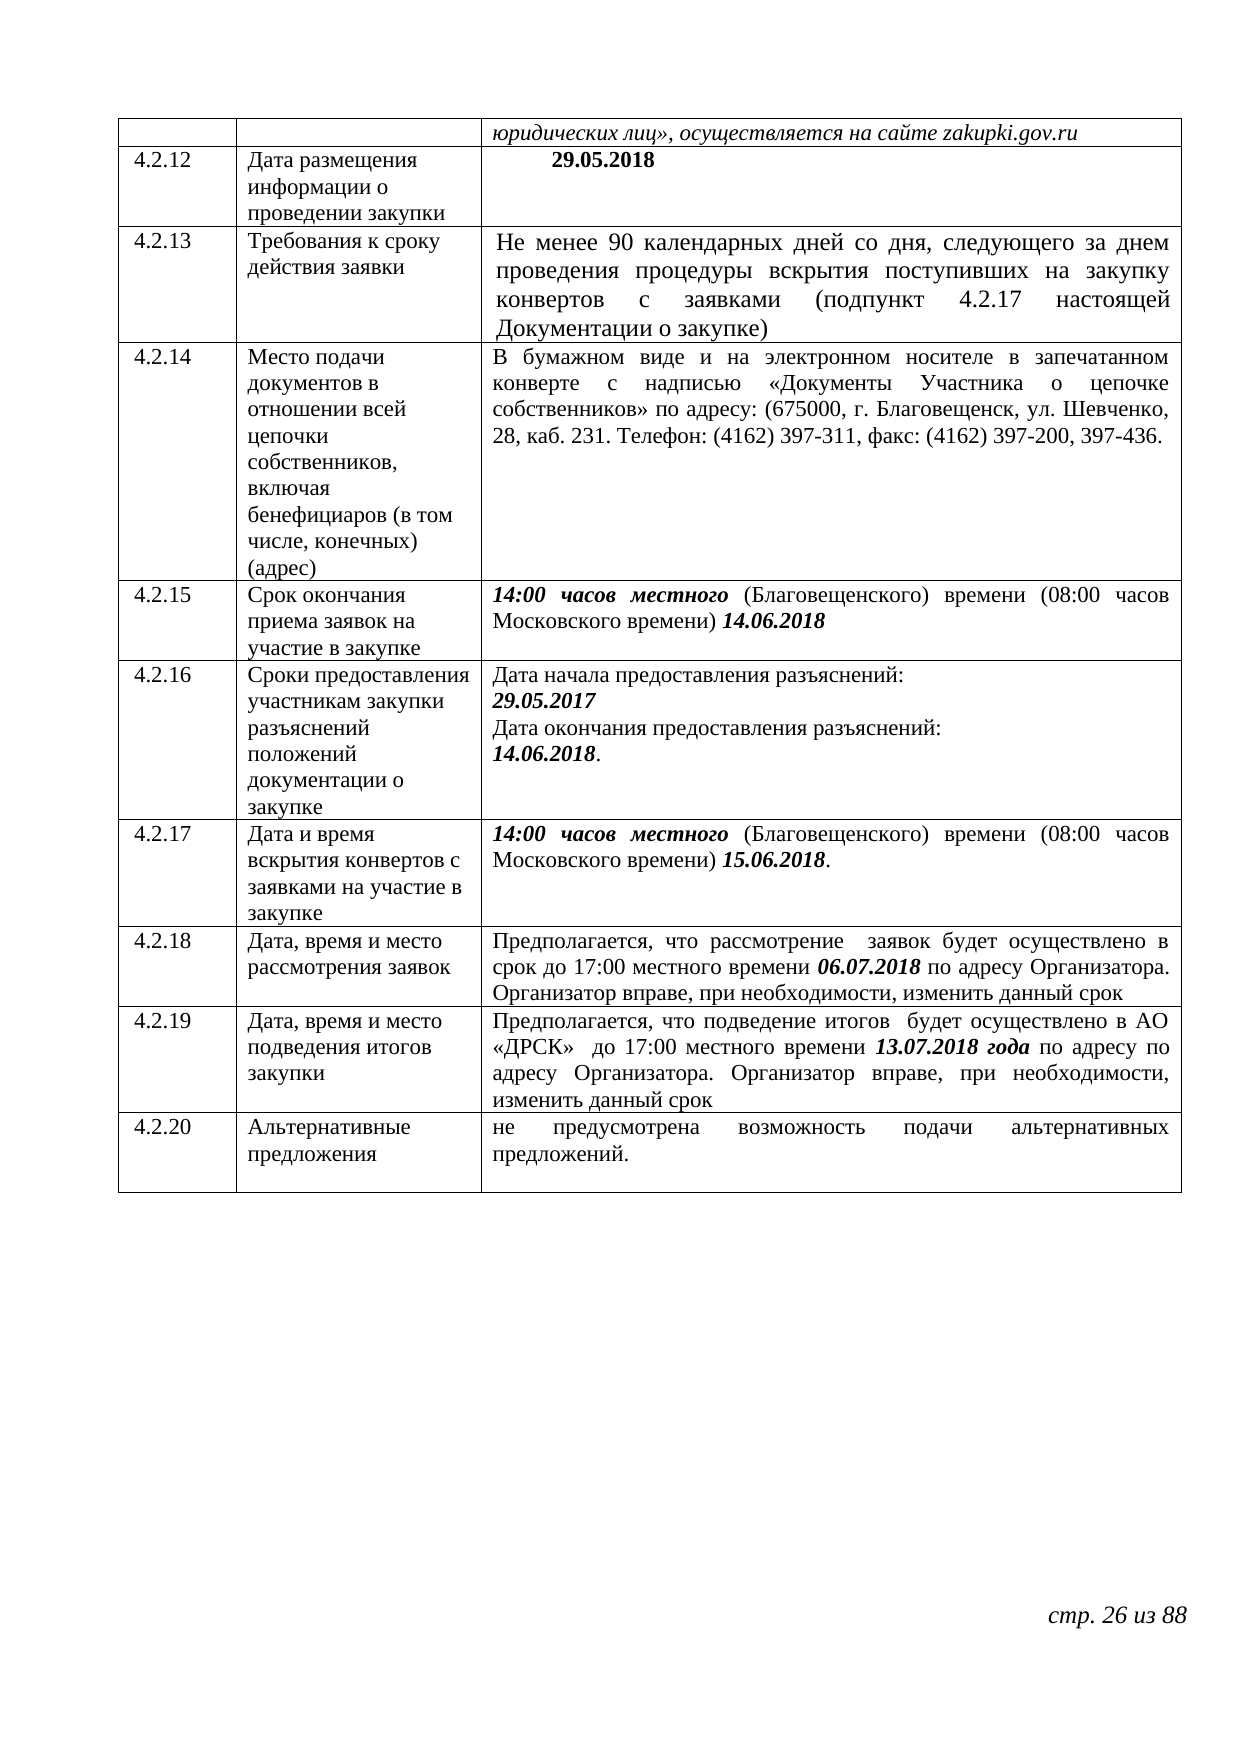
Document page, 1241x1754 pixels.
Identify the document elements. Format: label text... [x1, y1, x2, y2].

table_cell [119, 119, 236, 146]
table_cell [119, 1007, 236, 1112]
table_cell [119, 1113, 236, 1192]
table_cell Дата размещения информации о проведении закупки [237, 147, 481, 226]
table_cell Сроки предоставления участникам закупки разъяснений положений документации о закупке [237, 661, 481, 819]
table_cell 29.05.2018 [482, 147, 1181, 226]
table_cell [119, 581, 236, 660]
table_cell В бумажном виде и на электронном носителе в запечатанном конверте с надписью «Документы Участника о цепочке собственников» по адресу: (675000, г. Благовещенск, ул. Шевченко, 28, каб. 231. Телефон: (4162) 397-311, факс: (4162) 397-200, 397-436. [482, 343, 1181, 580]
table_cell [119, 820, 236, 926]
table_cell [119, 343, 236, 580]
table_cell Не менее 90 календарных дней со дня, следующего за днем проведения процедуры вскрытия поступивших на закупку конвертов с заявками (подпункт 4.2.17 настоящей Документации о закупке) [482, 227, 1181, 342]
table_cell [119, 927, 236, 1006]
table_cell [482, 119, 1181, 146]
table_cell не предусмотрена возможность подачи альтернативных предложений. [482, 1113, 1181, 1192]
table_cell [237, 119, 481, 146]
table_cell Альтернативные предложения [237, 1113, 481, 1192]
table_cell Дата, время и место подведения итогов закупки [237, 1007, 481, 1112]
table_cell Срок окончания приема заявок на участие в закупке [237, 581, 481, 660]
table_cell Место подачи документов в отношении всей цепочки собственников, включая бенефициаров (в том числе, конечных) (адрес) [237, 343, 481, 580]
table_cell Предполагается, что рассмотрение заявок будет осуществлено в срок до 17:00 местного времени 06.07.2018 по адресу Организатора. Организатор вправе, при необходимости, изменить данный срок [482, 927, 1181, 1006]
table_cell [119, 147, 236, 226]
table_cell 14:00 часов местного (Благовещенского) времени (08:00 часов Московского времени) 15.06.2018. [482, 820, 1181, 926]
table_cell [119, 227, 236, 342]
table_cell Дата начала предоставления разъяснений: 29.05.2017 Дата окончания предоставления разъяснений: 14.06.2018. [482, 661, 1181, 819]
table_cell 14:00 часов местного (Благовещенского) времени (08:00 часов Московского времени) 14.06.2018 [482, 581, 1181, 660]
table_cell Предполагается, что подведение итогов будет осуществлено в АО «ДРСК» до 17:00 местного времени 13.07.2018 года по адресу по адресу Организатора. Организатор вправе, при необходимости, изменить данный срок [482, 1007, 1181, 1112]
table_cell [119, 661, 236, 819]
table_cell Требования к сроку действия заявки [237, 227, 481, 342]
table_cell Дата и время вскрытия конвертов с заявками на участие в закупке [237, 820, 481, 926]
table_cell Дата, время и место рассмотрения заявок [237, 927, 481, 1006]
